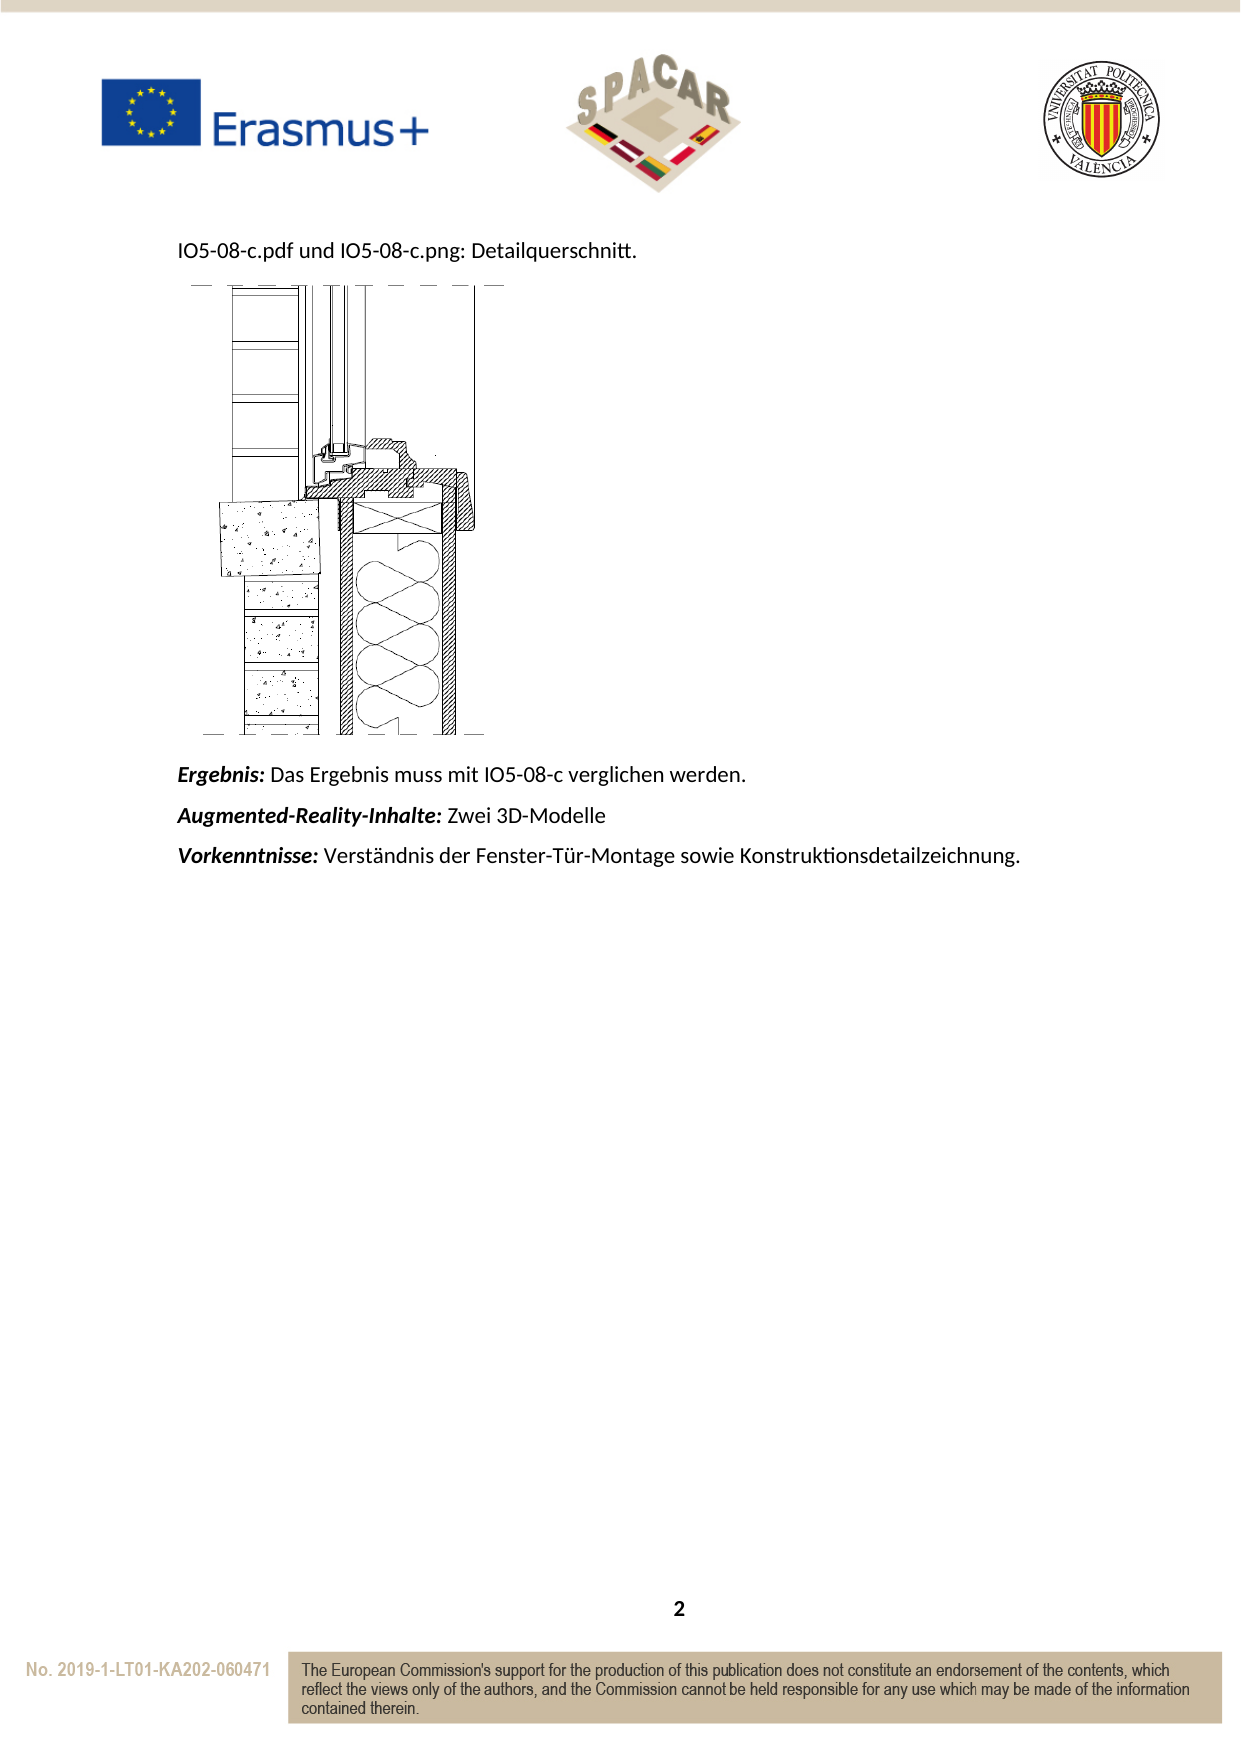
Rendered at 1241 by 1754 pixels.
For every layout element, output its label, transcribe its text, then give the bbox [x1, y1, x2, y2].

text Augmented-Reality-Inhalte: Zwei 3D-Modelle [177, 801, 1063, 829]
text IO5-08-c.pdf und IO5-08-c.png: Detailquerschnitt. [177, 236, 1063, 264]
picture [18, 1595, 1223, 1752]
text Ergebnis: Das Ergebnis muss mit IO5-08-c verglichen werden. [177, 760, 1063, 788]
picture [0, 0, 1241, 215]
text Vorkenntnisse: Verständnis der Fenster-Tür-Montage sowie Konstruktionsdetailzeichnung. [177, 841, 1063, 869]
